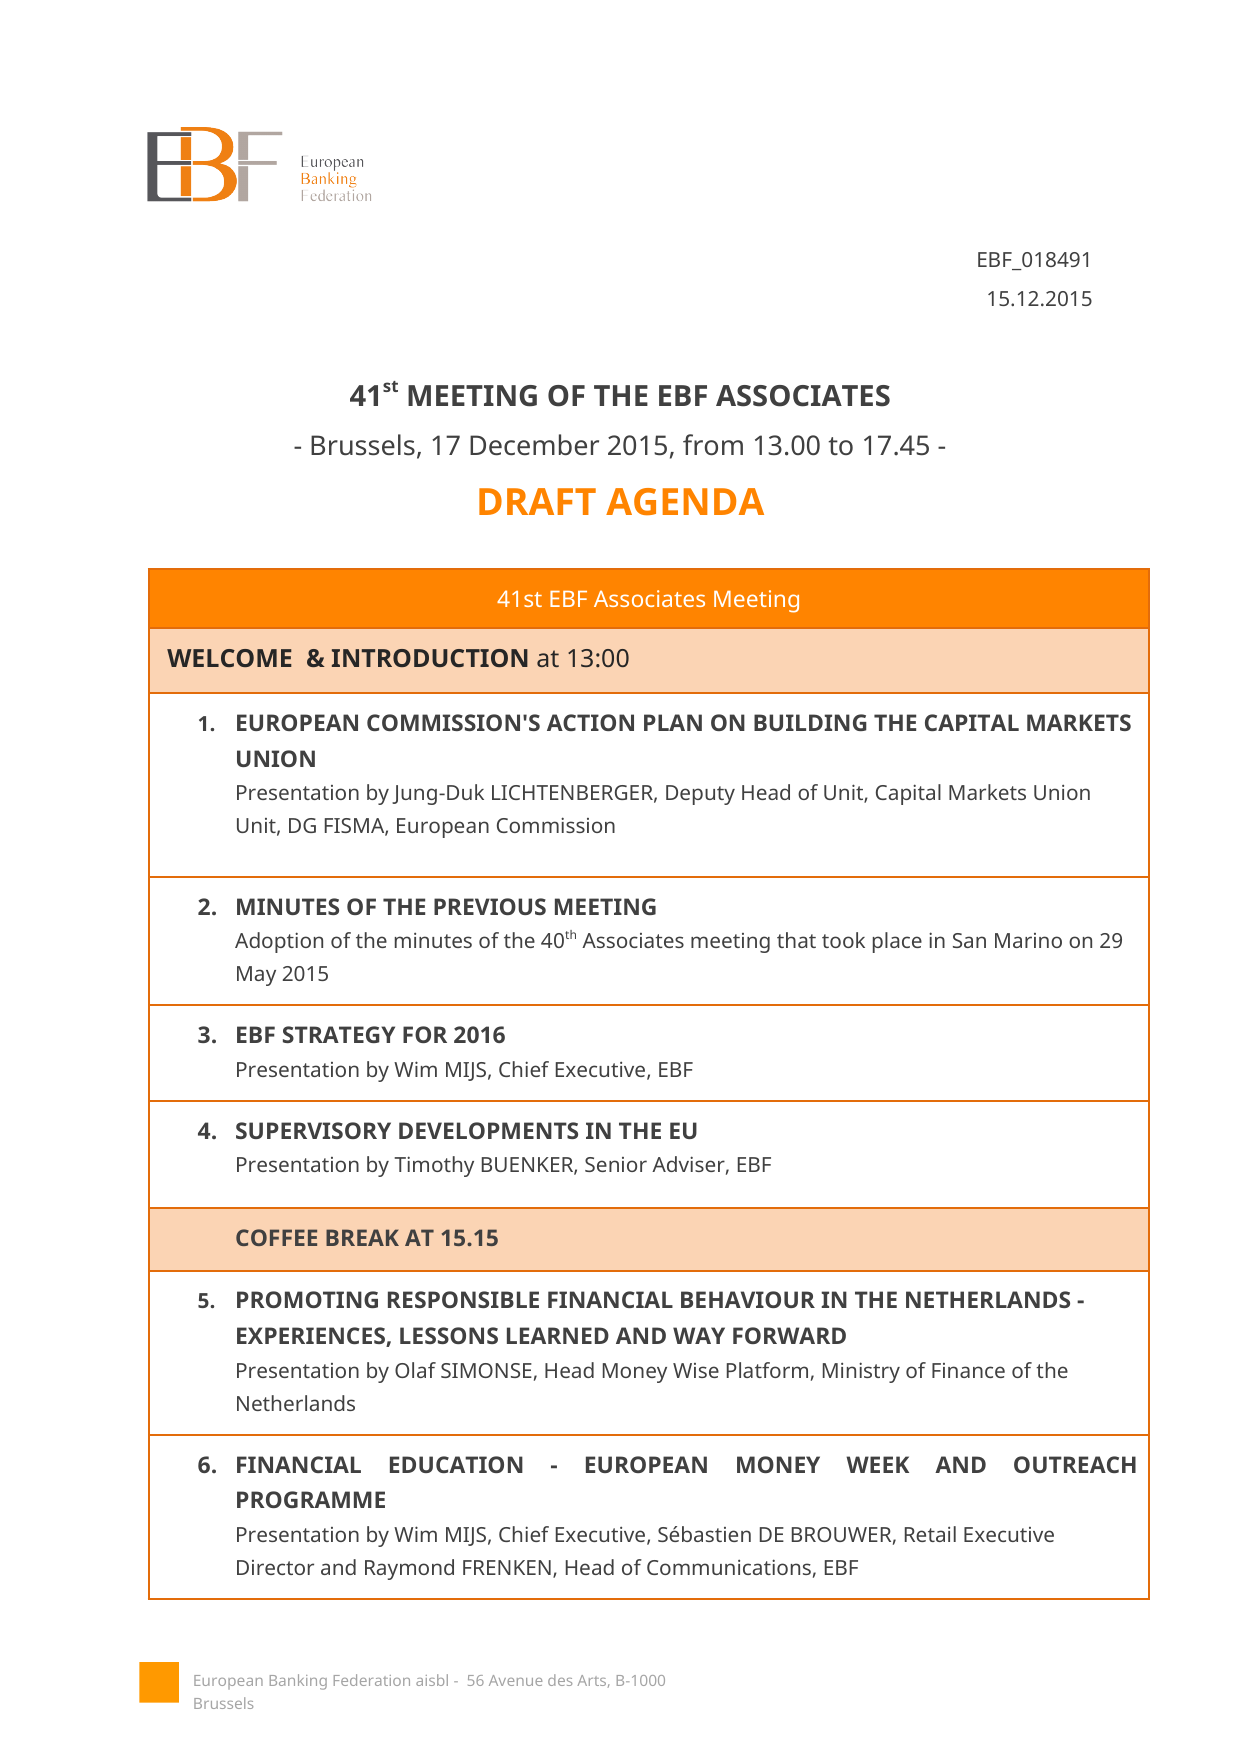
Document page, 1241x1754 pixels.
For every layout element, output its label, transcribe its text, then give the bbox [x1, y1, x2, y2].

table_cell FINANCIAL EDUCATION - EUROPEAN MONEY WEEK and outreach programme Presentation by Wim MIJS, Chief Executive, Sébastien DE BROUWER, Retail Executive Director and Raymond FRENKEN, Head of Communications, EBF [150, 1436, 1148, 1598]
subtitle 41st MEETING OF THE EBF ASSOCIATES [148, 375, 1093, 414]
table_cell WELCOME & INTRODUCTION at 13:00 [150, 629, 1148, 692]
subtitle EBF_018491 [148, 245, 1093, 274]
subtitle 15.12.2015 [148, 284, 1093, 312]
table_cell COFFEE BREAK at 15.15 [150, 1209, 1148, 1270]
table_cell Promoting responsible financial behaviour in the Netherlands - experiences, lessons learned and way forward Presentation by Olaf SIMONSE, Head Money Wise Platform, Ministry of Finance of the Netherlands [150, 1272, 1148, 1434]
table_cell MINUTES OF THE PREVIOUS MEETING Adoption of the minutes of the 40th Associates meeting that took place in San Marino on 29 May 2015 [150, 878, 1148, 1004]
table_cell EBF STRATEGY FOR 2016 Presentation by Wim MIJS, Chief Executive, EBF [150, 1006, 1148, 1100]
subtitle DRAFT AGENDA [148, 475, 1093, 526]
table_cell EUROPEAN COMMISSION'S ACTION PLAN ON BUILDING THE CAPITAL MARKETS UNION Presentation by Jung-Duk LICHTENBERGER, Deputy Head of Unit, Capital Markets Union Unit, DG FISMA, European Commission [150, 694, 1148, 876]
subtitle - Brussels, 17 December 2015, from 13.00 to 17.45 - [148, 427, 1093, 463]
picture [147, 126, 373, 208]
table_cell SUPERVISORY DEVELOPMENTS IN THE EU Presentation by Timothy BUENKER, Senior Adviser, EBF [150, 1102, 1148, 1207]
table_header 41st EBF Associates Meeting [150, 570, 1148, 627]
